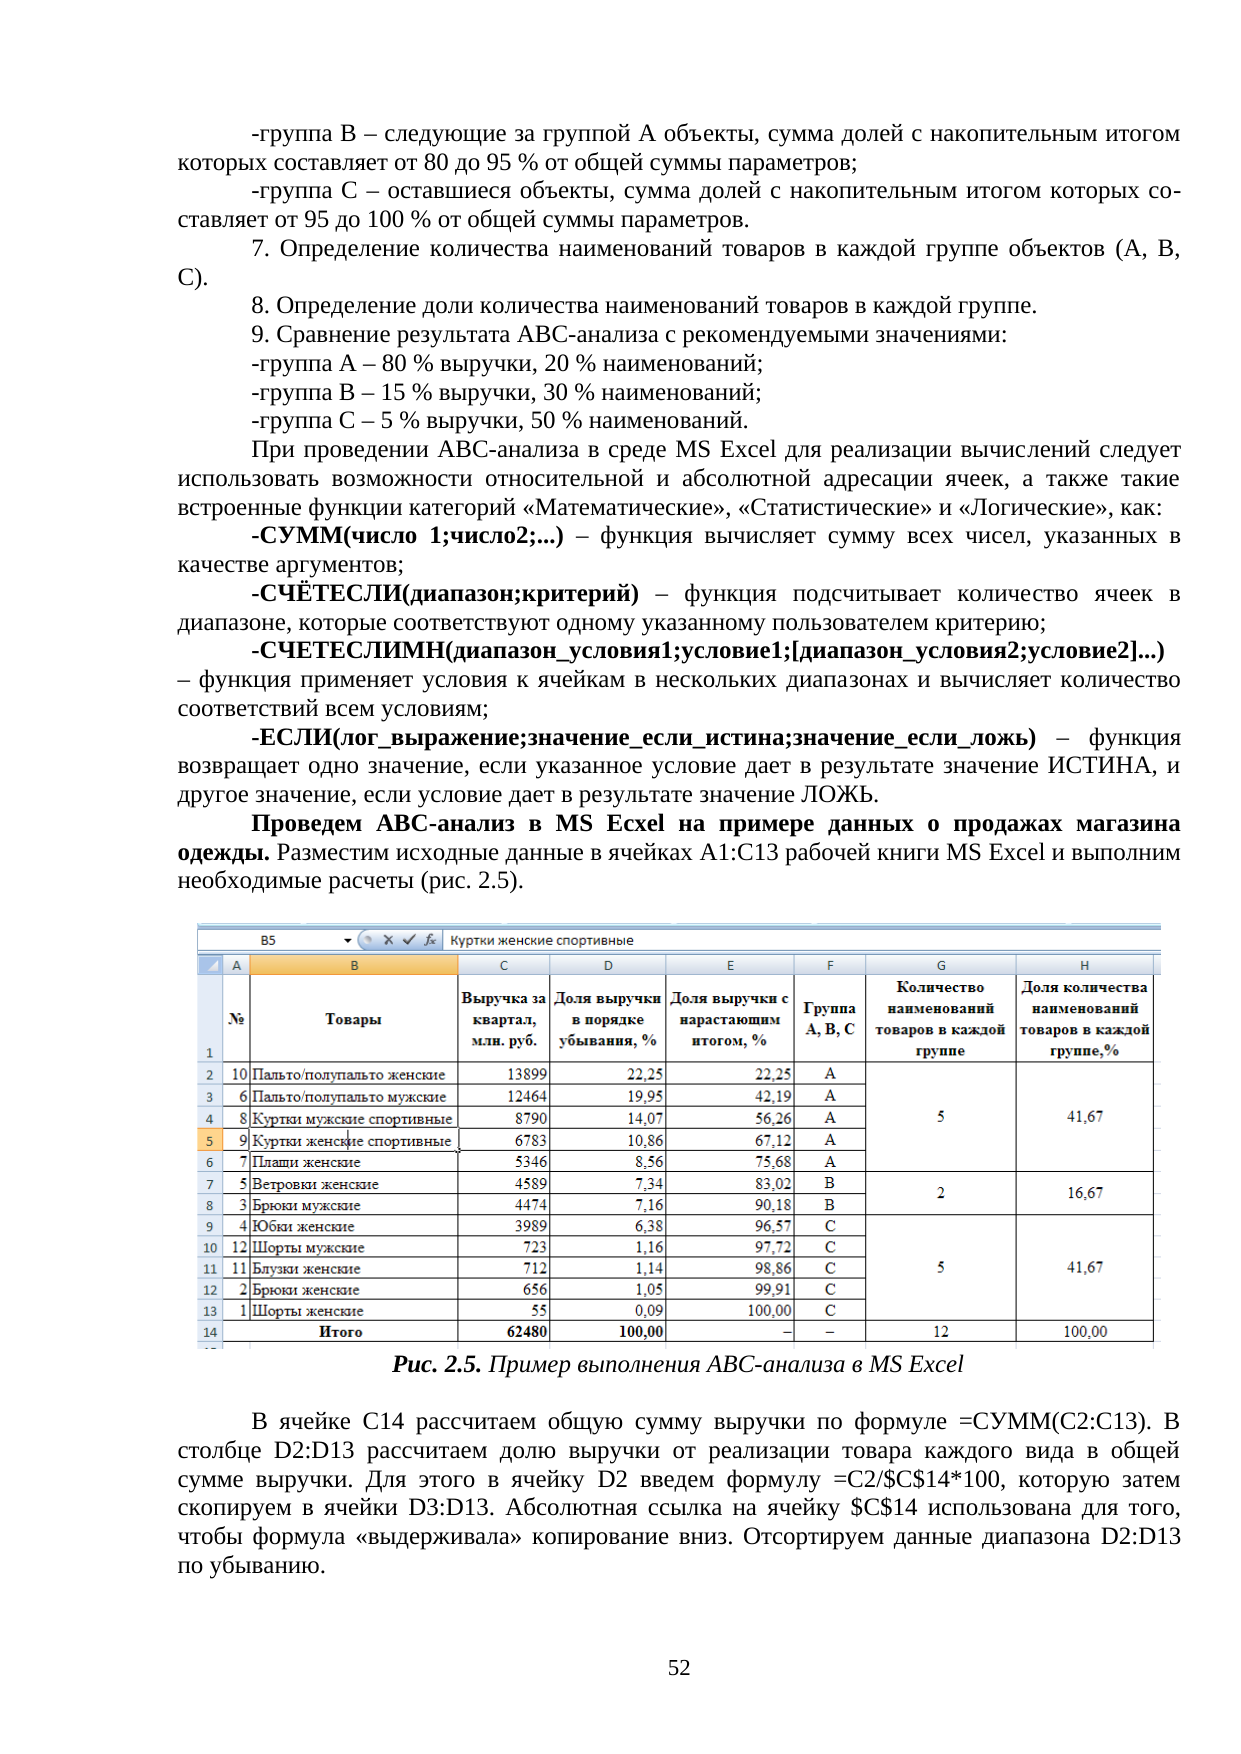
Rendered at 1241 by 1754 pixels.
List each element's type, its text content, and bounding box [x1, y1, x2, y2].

text -СЧЕТЕСЛИМН(диапазон_условия1;условие1;[диапазон_условия2;условие2]...) – функция применяет условия к ячейкам в нескольких диапазонах и вычисляет количество соответствий всем условиям; [177, 636, 1181, 722]
text -СУММ(число 1;число2;...) – функция вычисляет сумму всех чисел, указанных в качестве аргументов; [177, 521, 1181, 578]
text -группа С – оставшиеся объекты, сумма долей с накопительным итогом которых составляет от 95 до 100 % от общей суммы параметров. [177, 176, 1181, 233]
text При проведении АВС-анализа в среде MS Excel для реализации вычислений следует использовать возможности относительной и абсолютной адресации ячеек, а также такие встроенные функции категорий «Математические», «Статистические» и «Логические», как: [177, 434, 1181, 521]
picture [197, 923, 1161, 1349]
text -группа В – следующие за группой А объекты, сумма долей с накопительным итогом которых составляет от 80 до 95 % от общей суммы параметров; [177, 118, 1181, 176]
text -группа А – 80 % выручки, 20 % наименований; [177, 348, 1181, 377]
text 7. Определение количества наименований товаров в каждой группе объектов (А, В, С). [177, 233, 1181, 291]
text -СЧЁТЕСЛИ(диапазон;критерий) – функция подсчитывает количество ячеек в диапазоне, которые соответствуют одному указанному пользователем критерию; [177, 578, 1181, 636]
text 9. Сравнение результата АВС-анализа с рекомендуемыми значениями: [177, 319, 1181, 348]
text Проведем ABC-анализ в MS Ecxel на примере данных о продажах магазина одежды. Разместим исходные данные в ячейках A1:C13 рабочей книги MS Excel и выполним необходимые расчеты (рис. 2.5). [177, 808, 1181, 894]
text -ЕСЛИ(лог_выражение;значение_если_истина;значение_если_ложь) – функция возвращает одно значение, если указанное условие дает в результате значение ИСТИНА, и другое значение, если условие дает в результате значение ЛОЖЬ. [177, 722, 1181, 808]
text -группа В – 15 % выручки, 30 % наименований; [177, 377, 1181, 406]
text 8. Определение доли количества наименований товаров в каждой группе. [177, 291, 1181, 319]
text В ячейке C14 рассчитаем общую сумму выручки по формуле =CУMM(С2:С13). В столбце D2:D13 рассчитаем долю выручки от реализации товара каждого вида в общей сумме выручки. Для этого в ячейку D2 введем формулу =C2/$C$14*100, которую затем скопируем в ячейки D3:D13. Абсолютная ссылка на ячейку $C$14 использована для того, чтобы формула «выдерживала» копирование вниз. Отсортируем данные диапазона D2:D13 по убыванию. [177, 1406, 1181, 1579]
text -группа С – 5 % выручки, 50 % наименований. [177, 406, 1181, 434]
text Рис. 2.5. Пример выполнения АВС-анализа в MS Excel [177, 1349, 1181, 1377]
